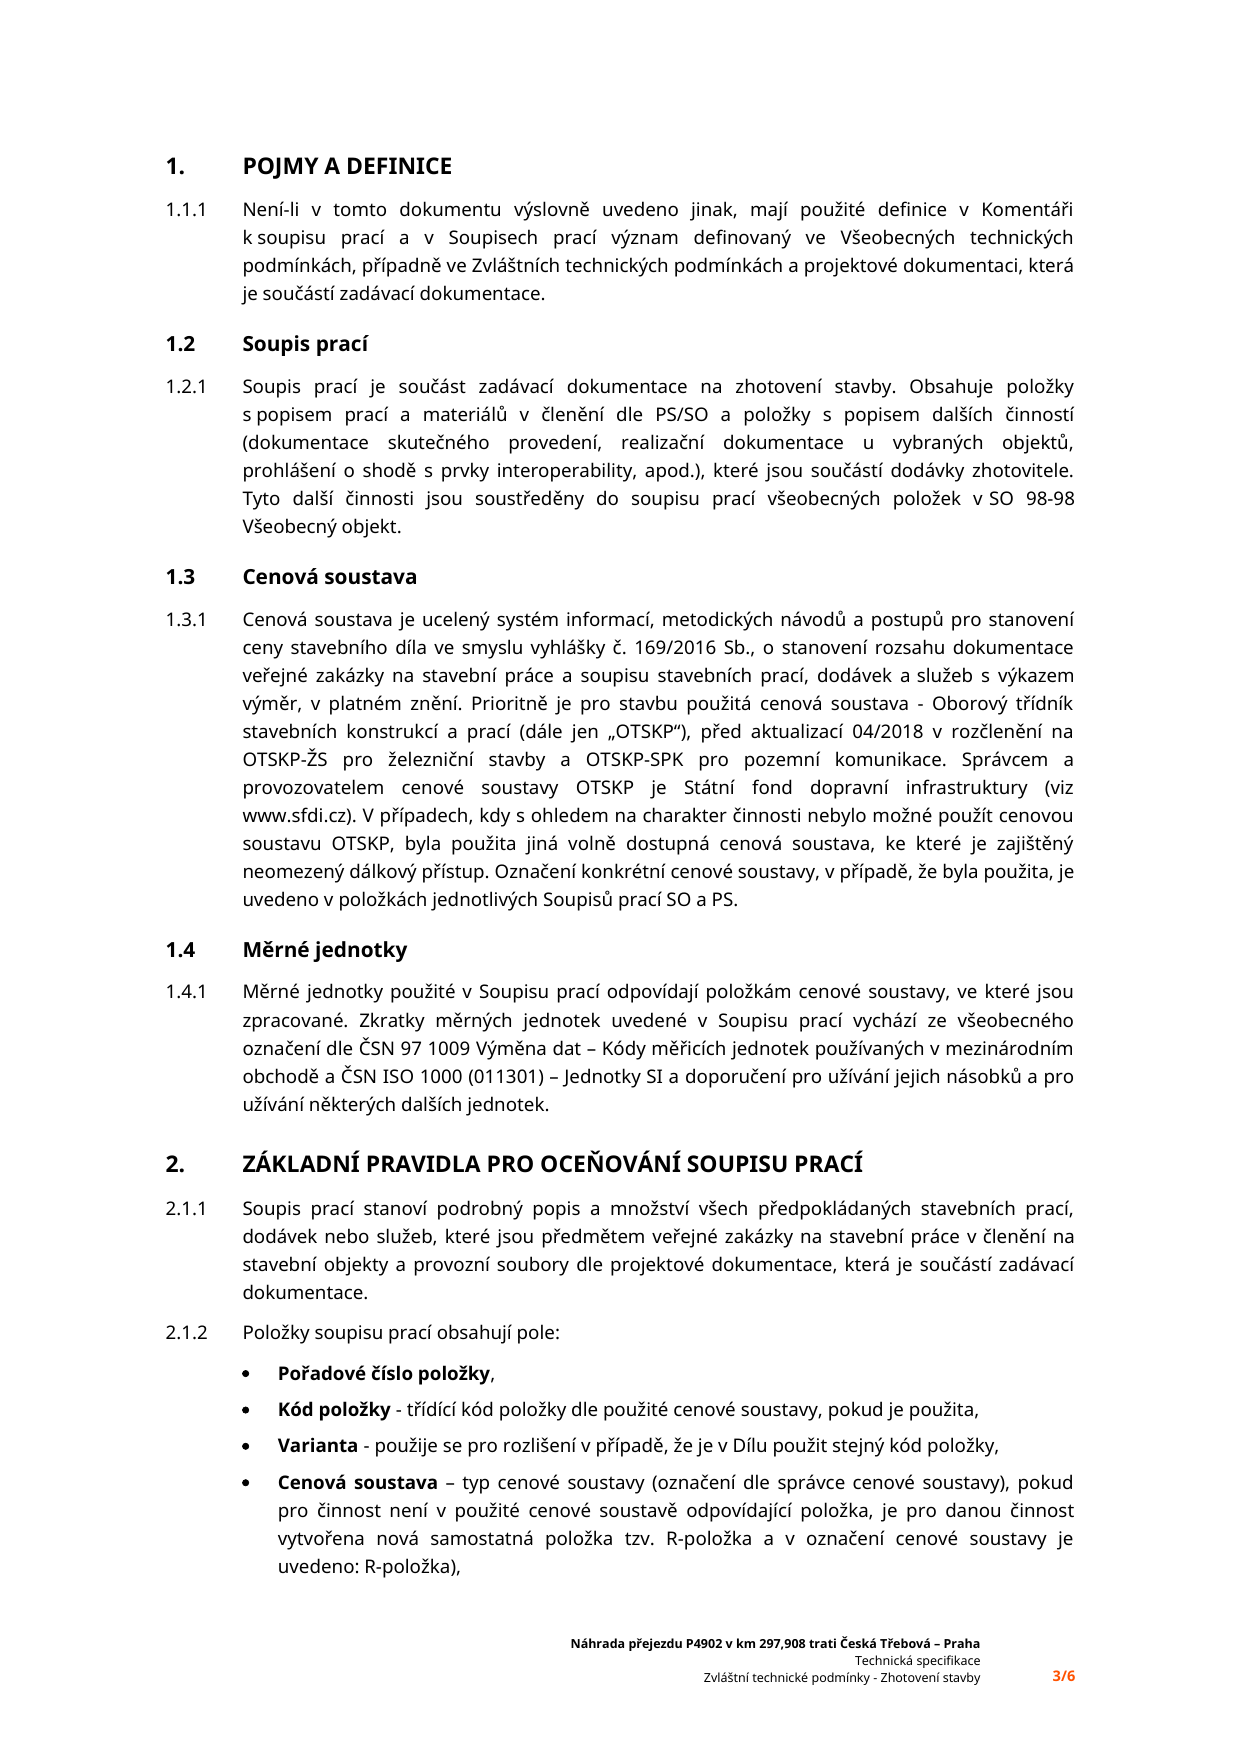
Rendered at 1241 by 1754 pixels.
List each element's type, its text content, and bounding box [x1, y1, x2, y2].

text Měrné jednotky [165, 935, 1075, 963]
text Není-li v tomto dokumentu výslovně uvedeno jinak, mají použité definice v Komentáři k soupisu prací a v Soupisech prací význam definovaný ve Všeobecných technických podmínkách, případně ve Zvláštních technických podmínkách a projektové dokumentaci, která je součástí zadávací dokumentace. [165, 197, 1075, 306]
text Cenová soustava [165, 562, 1075, 591]
text ZÁKLADNÍ PRAVIDLA PRO OCEŇOVÁNÍ SOUPISU PRACÍ [165, 1148, 1075, 1179]
text Měrné jednotky použité v Soupisu prací odpovídají položkám cenové soustavy, ve které jsou zpracované. Zkratky měrných jednotek uvedené v Soupisu prací vychází ze všeobecného označení dle ČSN 97 1009 Výměna dat – Kódy měřicích jednotek používaných v mezinárodním obchodě a ČSN ISO 1000 (011301) – Jednotky SI a doporučení pro užívání jejich násobků a pro užívání některých dalších jednotek. [165, 979, 1075, 1116]
text Soupis prací [165, 329, 1075, 358]
text Položky soupisu prací obsahují pole: [165, 1319, 1075, 1345]
text Cenová soustava – typ cenové soustavy (označení dle správce cenové soustavy), pokud pro činnost není v použité cenové soustavě odpovídající položka, je pro danou činnost vytvořena nová samostatná položka tzv. R-položka a v označení cenové soustavy je uvedeno: R-položka), [242, 1469, 1075, 1579]
text Soupis prací stanoví podrobný popis a množství všech předpokládaných stavebních prací, dodávek nebo služeb, které jsou předmětem veřejné zakázky na stavební práce v členění na stavební objekty a provozní soubory dle projektové dokumentace, která je součástí zadávací dokumentace. [165, 1195, 1075, 1304]
text Varianta - použije se pro rozlišení v případě, že je v Dílu použit stejný kód položky, [242, 1433, 1075, 1458]
text POJMY A DEFINICE [165, 150, 1075, 181]
text Cenová soustava je ucelený systém informací, metodických návodů a postupů pro stanovení ceny stavebního díla ve smyslu vyhlášky č. 169/2016 Sb., o stanovení rozsahu dokumentace veřejné zakázky na stavební práce a soupisu stavebních prací, dodávek a služeb s výkazem výměr, v platném znění. Prioritně je pro stavbu použitá cenová soustava - Oborový třídník stavebních konstrukcí a prací (dále jen „OTSKP“), před aktualizací 04/2018 v rozčlenění na OTSKP-ŽS pro železniční stavby a OTSKP-SPK pro pozemní komunikace. Správcem a provozovatelem cenové soustavy OTSKP je Státní fond dopravní infrastruktury (viz www.sfdi.cz). V případech, kdy s ohledem na charakter činnosti nebylo možné použít cenovou soustavu OTSKP, byla použita jiná volně dostupná cenová soustava, ke které je zajištěný neomezený dálkový přístup. Označení konkrétní cenové soustavy, v případě, že byla použita, je uvedeno v položkách jednotlivých Soupisů prací SO a PS. [165, 606, 1075, 912]
text Pořadové číslo položky, [242, 1360, 1075, 1386]
text Soupis prací je součást zadávací dokumentace na zhotovení stavby. Obsahuje položky s popisem prací a materiálů v členění dle PS/SO a položky s popisem dalších činností (dokumentace skutečného provedení, realizační dokumentace u vybraných objektů, prohlášení o shodě s prvky interoperability, apod.), které jsou součástí dodávky zhotovitele. Tyto další činnosti jsou soustředěny do soupisu prací všeobecných položek v SO 98-98 Všeobecný objekt. [165, 373, 1075, 539]
text Kód položky - třídící kód položky dle použité cenové soustavy, pokud je použita, [242, 1396, 1075, 1422]
